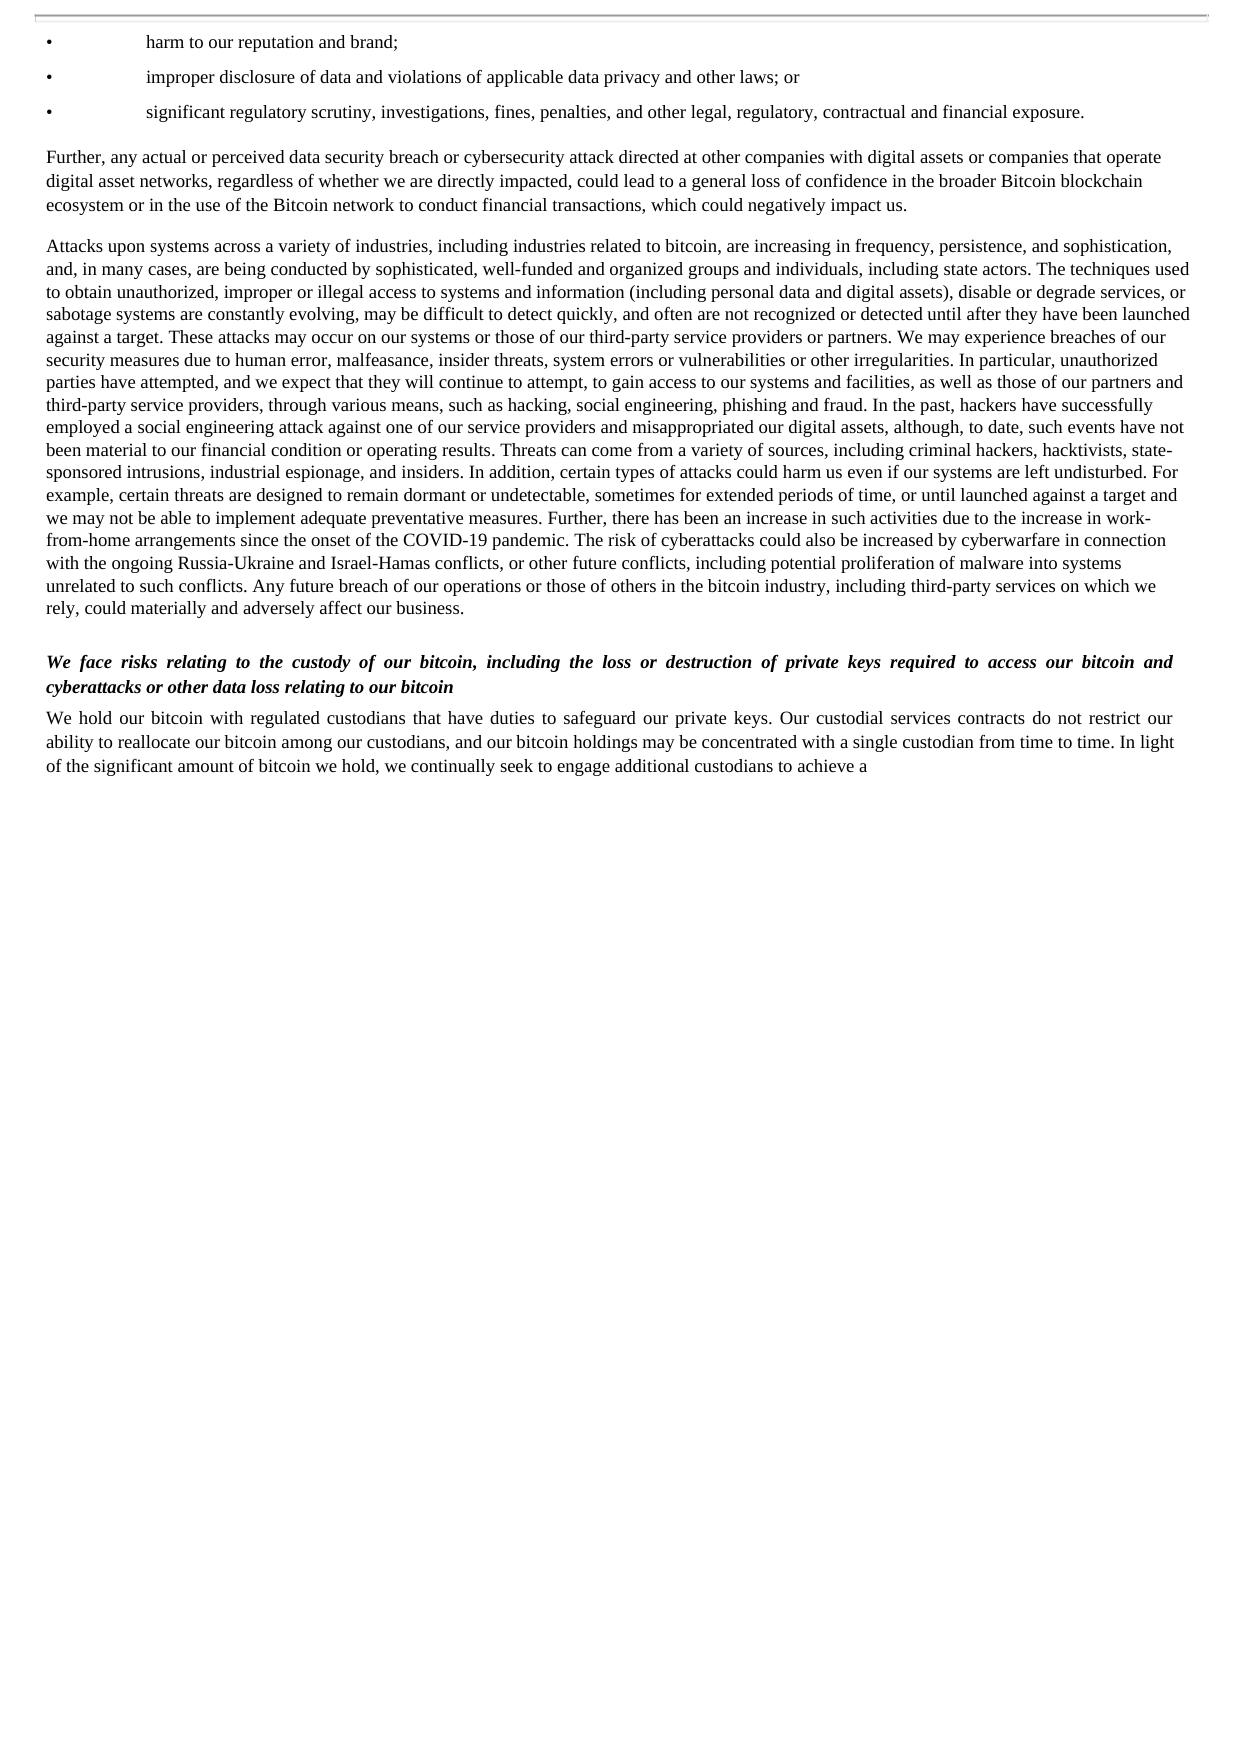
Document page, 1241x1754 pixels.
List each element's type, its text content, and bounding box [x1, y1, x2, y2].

list significant regulatory scrutiny, investigations, fines, penalties, and other legal, regulatory, contractual and financial exposure. [46, 101, 1194, 123]
list harm to our reputation and brand; [46, 31, 1194, 52]
picture [32, 14, 1209, 24]
list improper disclosure of data and violations of applicable data privacy and other laws; or [46, 66, 1194, 88]
text We face risks relating to the custody of our bitcoin, including the loss or destruction of private keys required to access our bitcoin and cyberattacks or other data loss relating to our bitcoin [46, 651, 1176, 698]
text Further, any actual or perceived data security breach or cybersecurity attack directed at other companies with digital assets or companies that operate digital asset networks, regardless of whether we are directly impacted, could lead to a general loss of confidence in the broader Bitcoin blockchain ecosystem or in the use of the Bitcoin network to conduct financial transactions, which could negatively impact us. [46, 146, 1163, 215]
text We hold our bitcoin with regulated custodians that have duties to safeguard our private keys. Our custodial services contracts do not restrict our ability to reallocate our bitcoin among our custodians, and our bitcoin holdings may be concentrated with a single custodian from time to time. In light of the significant amount of bitcoin we hold, we continually seek to engage additional custodians to achieve a [46, 707, 1176, 776]
text Attacks upon systems across a variety of industries, including industries related to bitcoin, are increasing in frequency, persistence, and sophistication, and, in many cases, are being conducted by sophisticated, well-funded and organized groups and individuals, including state actors. The techniques used to obtain unauthorized, improper or illegal access to systems and information (including personal data and digital assets), disable or degrade services, or sabotage systems are constantly evolving, may be difficult to detect quickly, and often are not recognized or detected until after they have been launched against a target. These attacks may occur on our systems or those of our third-party service providers or partners. We may experience breaches of our security measures due to human error, malfeasance, insider threats, system errors or vulnerabilities or other irregularities. In particular, unauthorized parties have attempted, and we expect that they will continue to attempt, to gain access to our systems and facilities, as well as those of our partners and third-party service providers, through various means, such as hacking, social engineering, phishing and fraud. In the past, hackers have successfully employed a social engineering attack against one of our service providers and misappropriated our digital assets, although, to date, such events have not been material to our financial condition or operating results. Threats can come from a variety of sources, including criminal hackers, hacktivists, state-sponsored intrusions, industrial espionage, and insiders. In addition, certain types of attacks could harm us even if our systems are left undisturbed. For example, certain threats are designed to remain dormant or undetectable, sometimes for extended periods of time, or until launched against a target and we may not be able to implement adequate preventative measures. Further, there has been an increase in such activities due to the increase in work-from-home arrangements since the onset of the COVID-19 pandemic. The risk of cyberattacks could also be increased by cyberwarfare in connection with the ongoing Russia-Ukraine and Israel-Hamas conflicts, or other future conflicts, including potential proliferation of malware into systems unrelated to such conflicts. Any future breach of our operations or those of others in the bitcoin industry, including third-party services on which we rely, could materially and adversely affect our business. [46, 235, 1194, 619]
